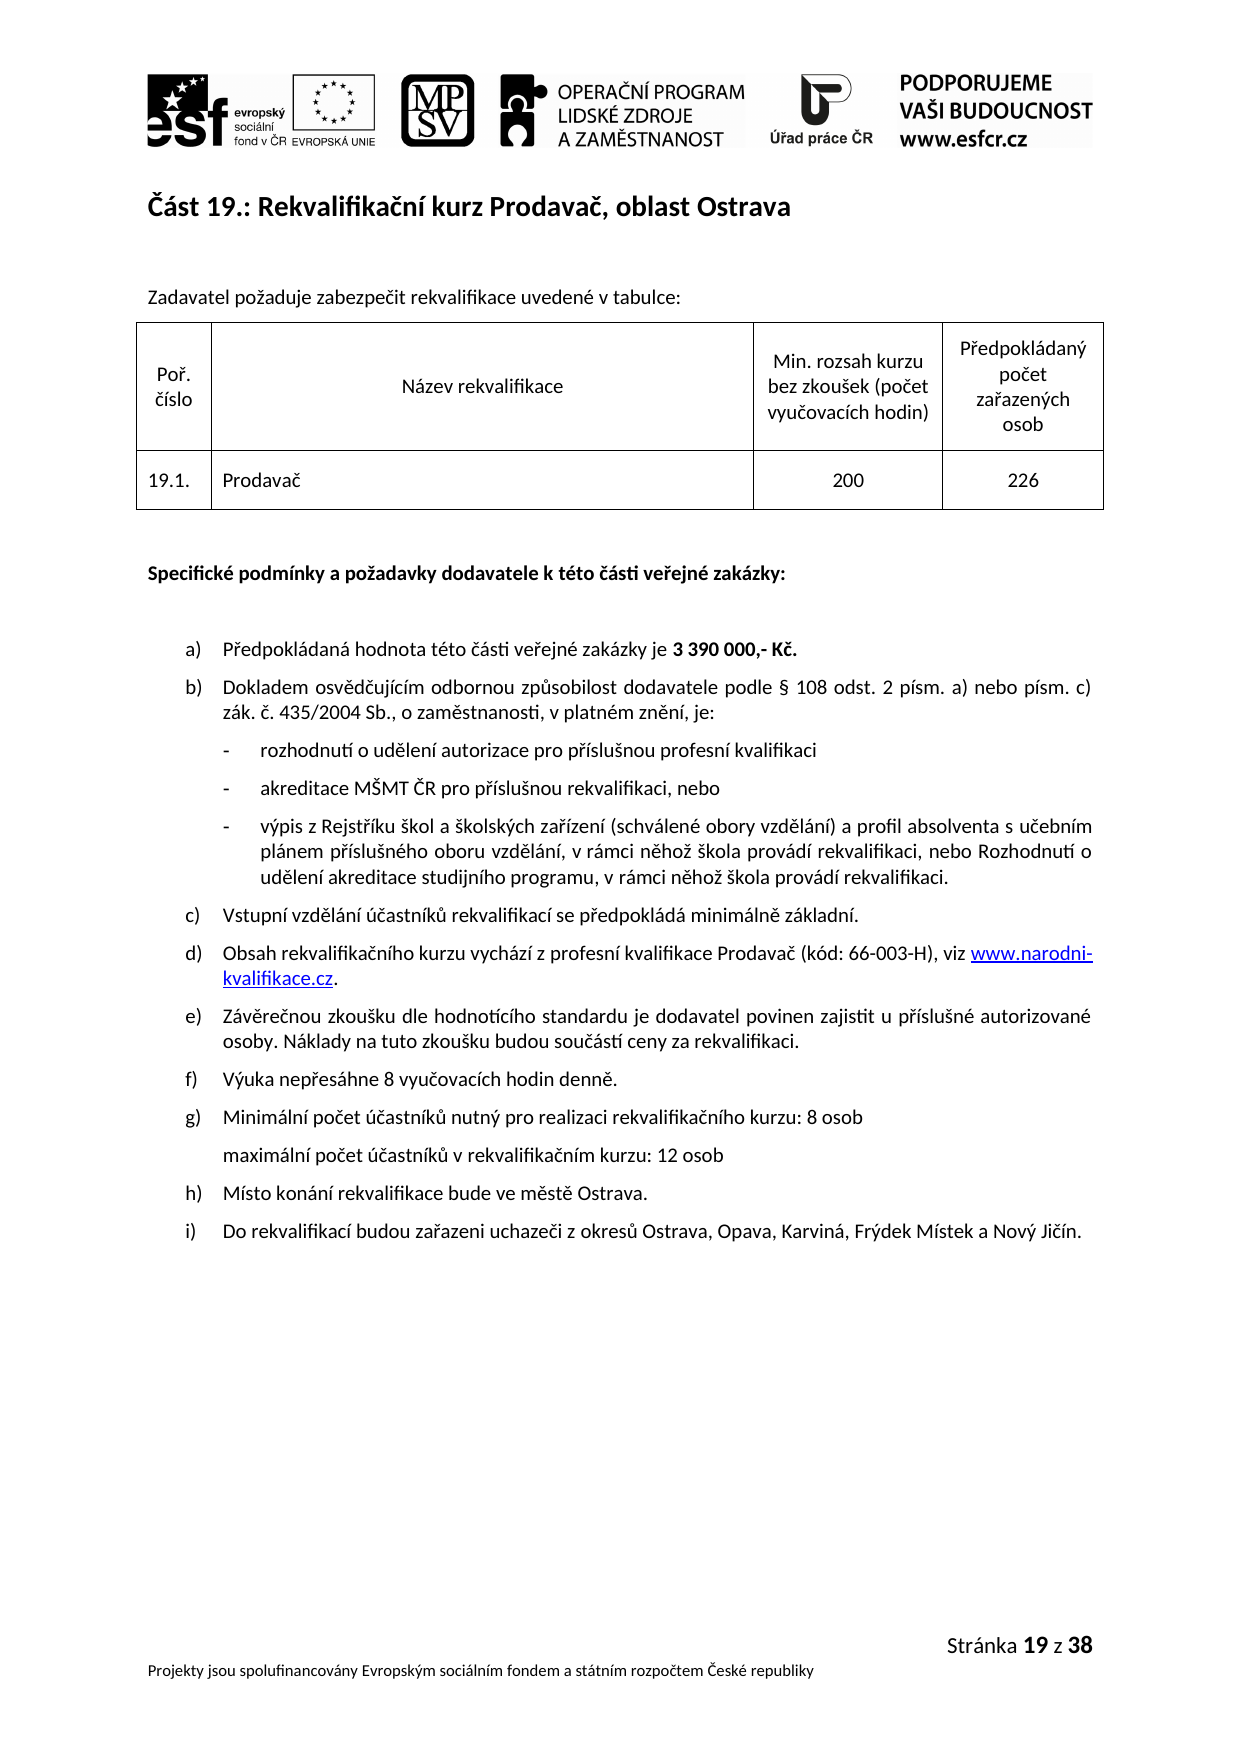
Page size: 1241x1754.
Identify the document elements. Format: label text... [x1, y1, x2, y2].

text Specifické podmínky a požadavky dodavatele k této části veřejné zakázky: [148, 560, 1093, 586]
list Obsah rekvalifikačního kurzu vychází z profesní kvalifikace Prodavač (kód: 66-003-H), viz www.narodni-kvalifikace.cz. [185, 940, 1093, 991]
list Minimální počet účastníků nutný pro realizaci rekvalifikačního kurzu: 8 osob [185, 1104, 1093, 1130]
list Dokladem osvědčujícím odbornou způsobilost dodavatele podle § 108 odst. 2 písm. a) nebo písm. c) zák. č. 435/2004 Sb., o zaměstnanosti, v platném znění, je: [185, 674, 1093, 725]
table_header Min. rozsah kurzu bez zkoušek (počet vyučovacích hodin) [754, 323, 942, 449]
table_header Poř. číslo [137, 323, 211, 449]
list Vstupní vzdělání účastníků rekvalifikací se předpokládá minimálně základní. [185, 902, 1093, 927]
table_cell 226 [943, 451, 1103, 509]
list akreditace MŠMT ČR pro příslušnou rekvalifikaci, nebo [223, 775, 1093, 801]
list maximální počet účastníků v rekvalifikačním kurzu: 12 osob [223, 1142, 1093, 1168]
list Místo konání rekvalifikace bude ve městě Ostrava. [185, 1180, 1093, 1206]
table_header Název rekvalifikace [212, 323, 753, 449]
list Výuka nepřesáhne 8 vyučovacích hodin denně. [185, 1066, 1093, 1092]
list Závěrečnou zkoušku dle hodnotícího standardu je dodavatel povinen zajistit u příslušné autorizované osoby. Náklady na tuto zkoušku budou součástí ceny za rekvalifikaci. [185, 1003, 1093, 1054]
list Předpokládaná hodnota této části veřejné zakázky je 3 390 000,- Kč. [185, 636, 1093, 661]
table_cell 19.1. [137, 451, 211, 509]
table_header Předpokládaný počet zařazených osob [943, 323, 1103, 449]
text Zadavatel požaduje zabezpečit rekvalifikace uvedené v tabulce: [148, 284, 1093, 309]
picture [147, 73, 1093, 148]
list Do rekvalifikací budou zařazeni uchazeči z okresů Ostrava, Opava, Karviná, Frýdek Místek a Nový Jičín. [185, 1218, 1093, 1243]
table_cell Prodavač [212, 451, 753, 509]
table_cell 200 [754, 451, 942, 509]
text Část 19.: Rekvalifikační kurz Prodavač, oblast Ostrava [148, 188, 1093, 223]
list rozhodnutí o udělení autorizace pro příslušnou profesní kvalifikaci [223, 737, 1093, 763]
list výpis z Rejstříku škol a školských zařízení (schválené obory vzdělání) a profil absolventa s učebním plánem příslušného oboru vzdělání, v rámci něhož škola provádí rekvalifikaci, nebo Rozhodnutí o udělení akreditace studijního programu, v rámci něhož škola provádí rekvalifikaci. [223, 813, 1093, 889]
